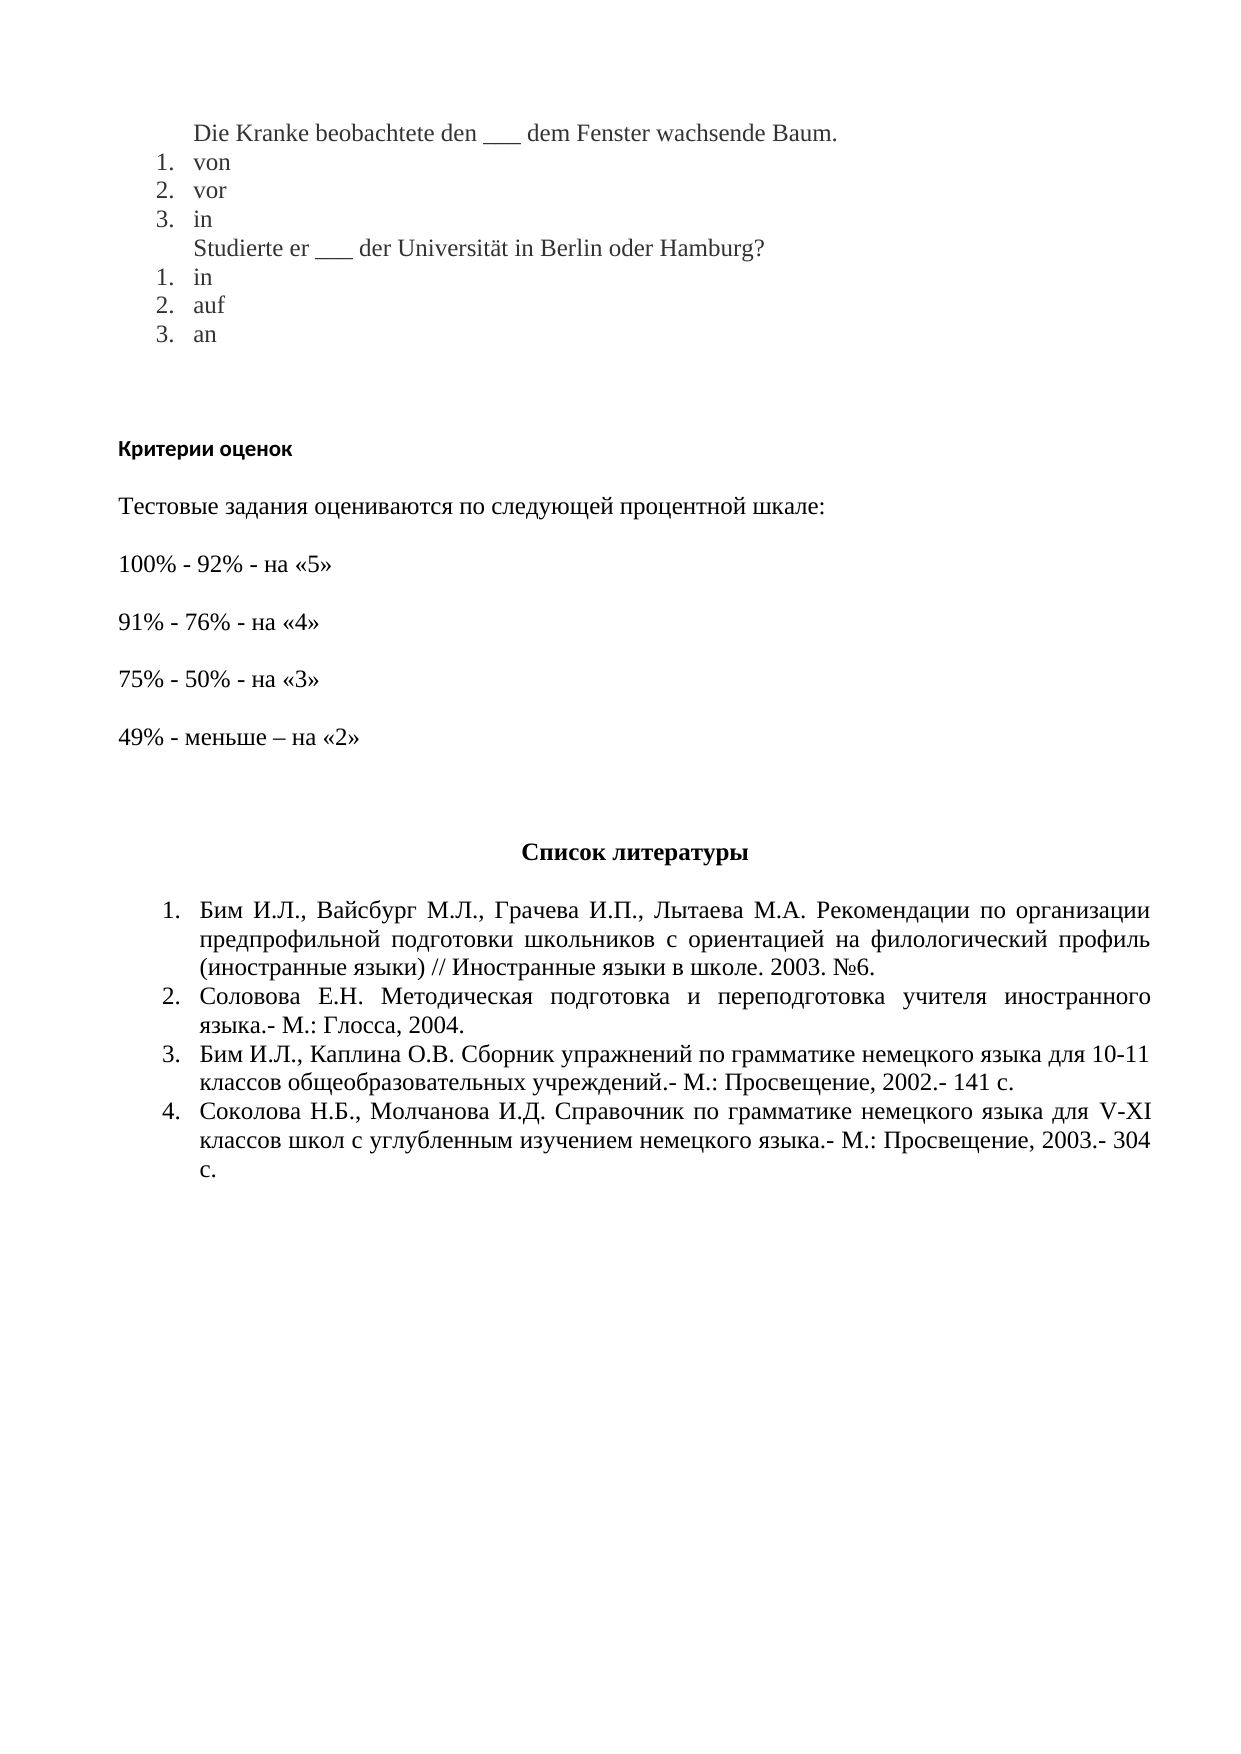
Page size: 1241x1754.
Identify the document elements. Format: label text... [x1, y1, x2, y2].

text Список литературы [118, 837, 1152, 866]
list auf [156, 291, 1152, 319]
list Соколова Н.Б., Молчанова И.Д. Справочник по грамматике немецкого языка для V-XI классов школ с углубленным изучением немецкого языка.- М.: Просвещение, 2003.- 304 с. [162, 1096, 1152, 1182]
list in [156, 204, 1152, 233]
text Критерии оценок [118, 405, 1152, 462]
list an [156, 319, 1152, 348]
list Бим И.Л., Вайсбург М.Л., Грачева И.П., Лытаева М.А. Рекомендации по организации предпрофильной подготовки школьников с ориентацией на филологический профиль (иностранные языки) // Иностранные языки в школе. 2003. №6. [162, 895, 1152, 981]
list Бим И.Л., Каплина О.В. Сборник упражнений по грамматике немецкого языка для 10-11 классов общеобразовательных учреждений.- М.: Просвещение, 2002.- 141 с. [162, 1039, 1152, 1096]
text 100% - 92% - на «5» [118, 549, 1152, 577]
text Die Kranke beobachtete den ___ dem Fenster wachsende Baum. [193, 118, 1152, 147]
list in [156, 262, 1152, 291]
text Тестовые задания оцениваются по следующей процентной шкале: [118, 491, 1152, 519]
list vor [156, 176, 1152, 204]
list von [156, 147, 1152, 176]
text Studierte er ___ der Universität in Berlin oder Hamburg? [193, 233, 1152, 262]
list Соловова Е.Н. Методическая подготовка и переподготовка учителя иностранного языка.- М.: Глосса, 2004. [162, 981, 1152, 1039]
text 75% - 50% - на «3» [118, 664, 1152, 693]
text 91% - 76% - на «4» [118, 607, 1152, 635]
text 49% - меньше – на «2» [118, 722, 1152, 751]
